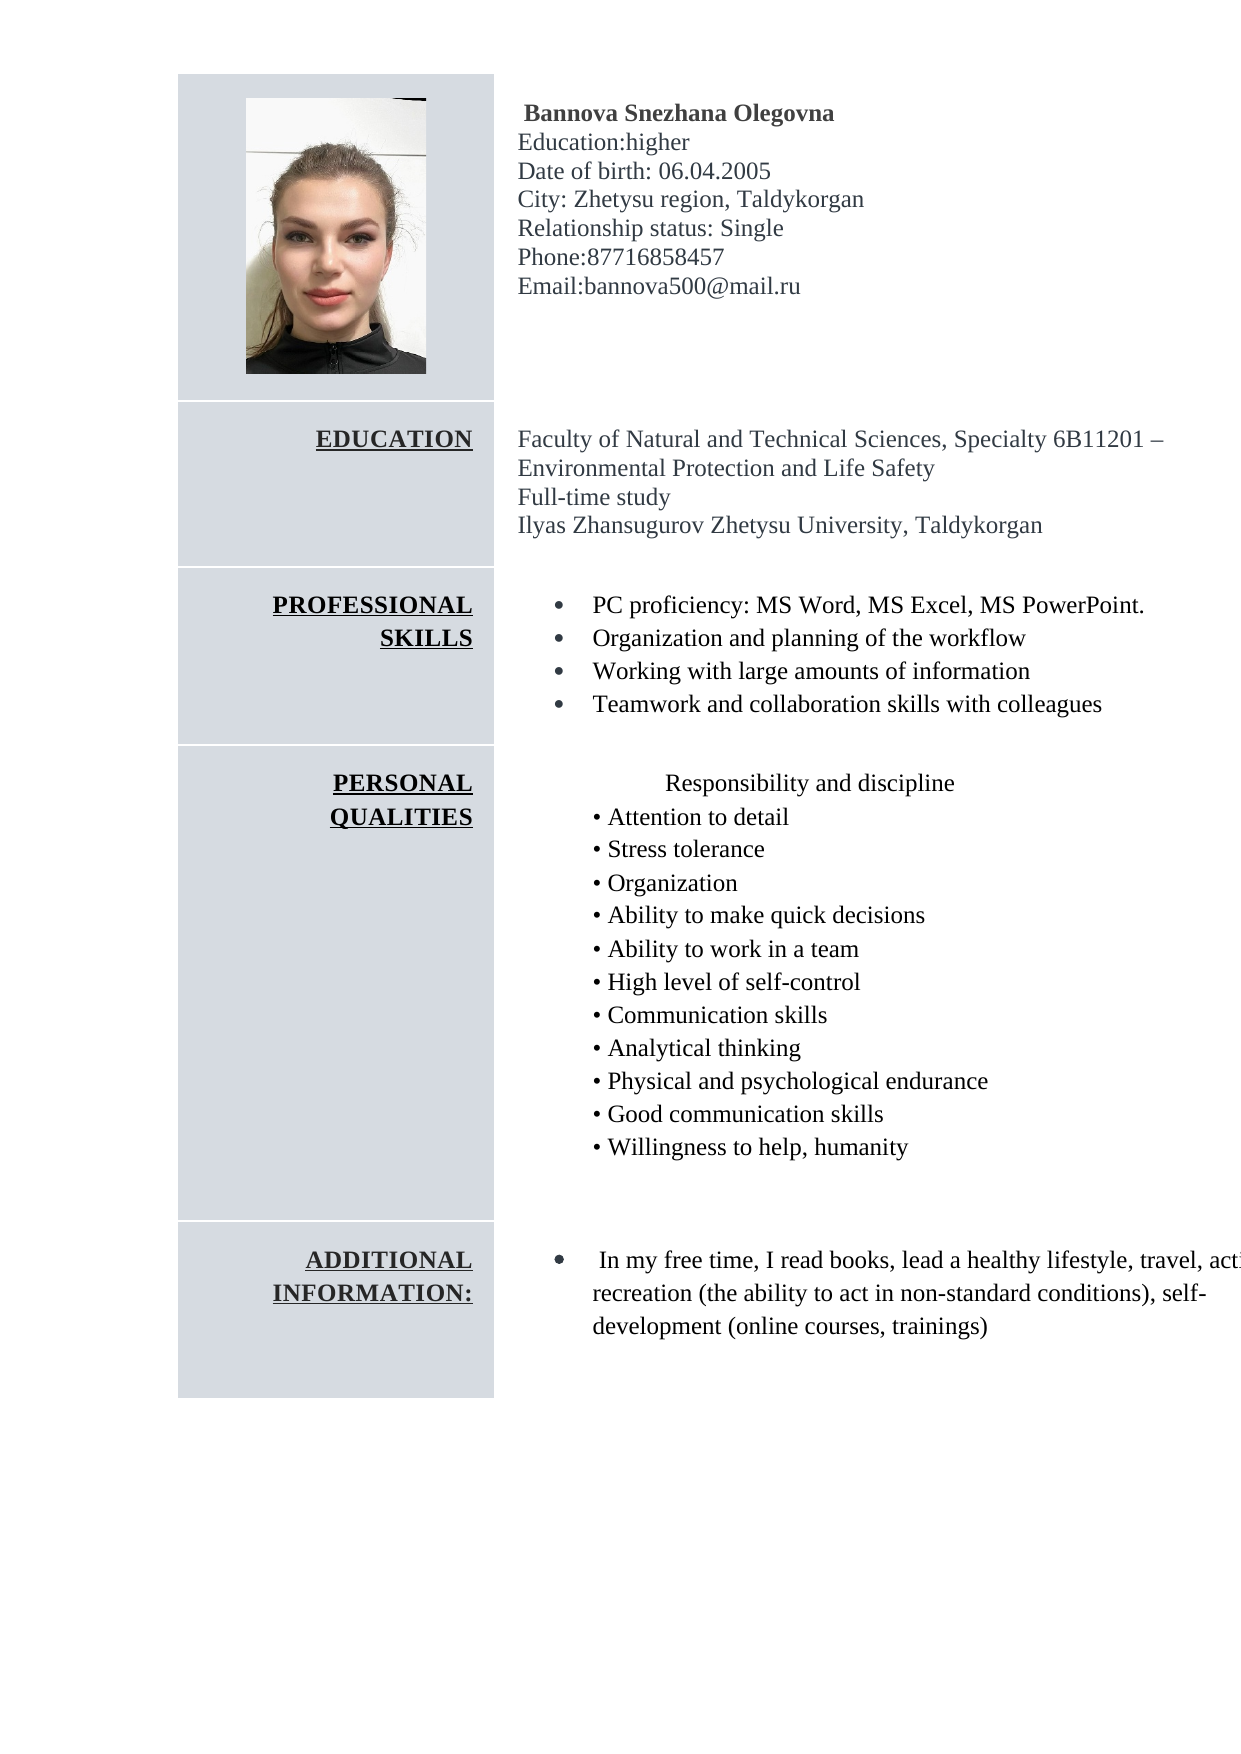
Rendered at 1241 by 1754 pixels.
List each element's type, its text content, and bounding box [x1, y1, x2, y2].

picture [246, 98, 427, 374]
table_cell In my free time, I read books, lead a healthy lifestyle, travel, active recreation (the ability to act in non-standard conditions), self-development (online courses, trainings) [496, 1222, 1239, 1398]
table_header [178, 74, 494, 400]
table_cell PC proficiency: MS Word, MS Excel, MS PowerPoint. Organization and planning of the workflow Working with large amounts of information Teamwork and collaboration skills with colleagues [496, 568, 1239, 744]
table_cell PROFESSIONAL SKILLS [178, 568, 494, 744]
table_cell EDUCATION [178, 402, 494, 566]
table_cell Responsibility and discipline • Attention to detail • Stress tolerance • Organization • Ability to make quick decisions • Ability to work in a team • High level of self-control • Communication skills • Analytical thinking • Physical and psychological endurance • Good communication skills • Willingness to help, humanity [496, 746, 1239, 1220]
table_cell ADDITIONAL INFORMATION: [178, 1222, 494, 1398]
table_cell PERSONAL QUALITIES [178, 746, 494, 1220]
table_header Bannova Snezhana Olegovna Education:higher Date of birth: 06.04.2005 City: Zhetysu region, Taldykorgan Relationship status: Single Phone:87716858457 Email:bannova500@mail.ru [496, 76, 1239, 400]
table_cell Faculty of Natural and Technical Sciences, Specialty 6B11201 – Environmental Protection and Life Safety Full-time study Ilyas Zhansugurov Zhetysu University, Taldykorgan [496, 402, 1239, 566]
